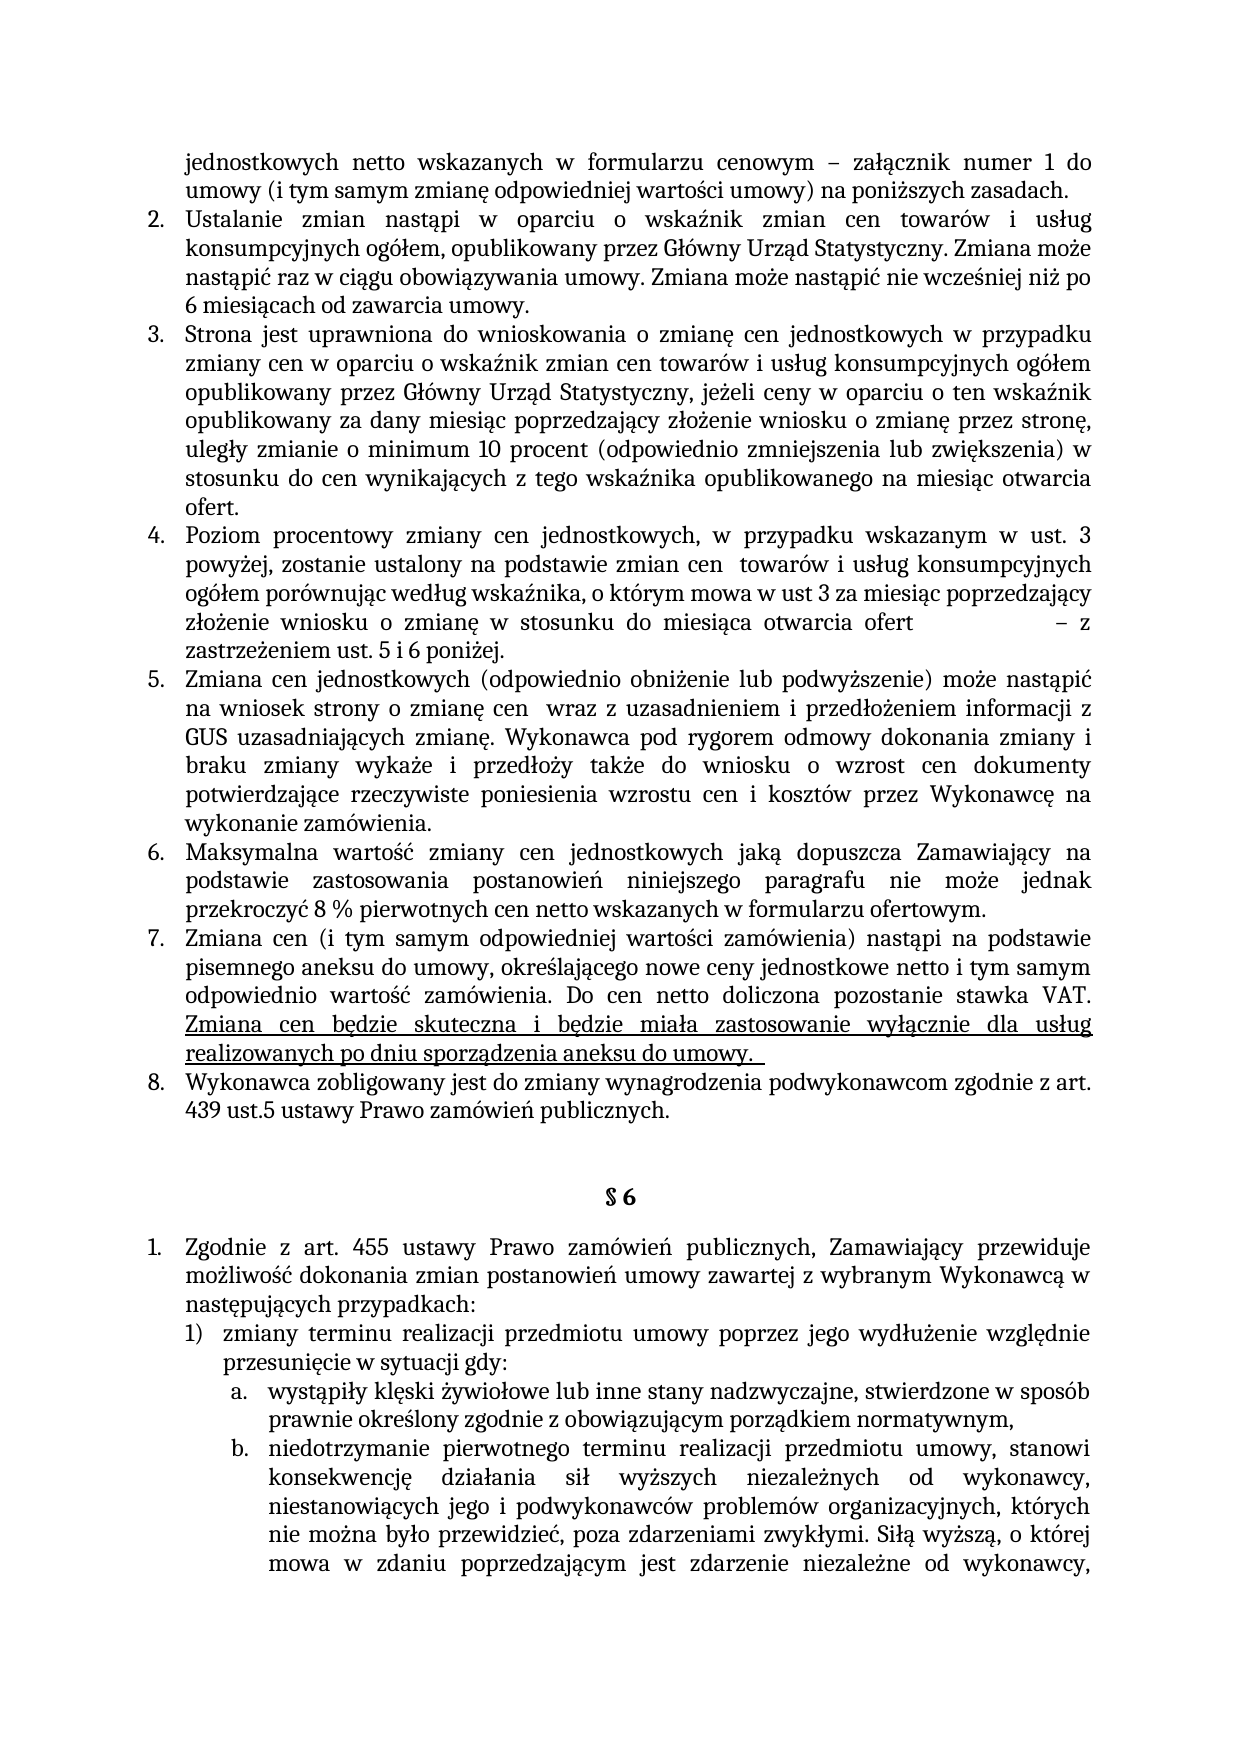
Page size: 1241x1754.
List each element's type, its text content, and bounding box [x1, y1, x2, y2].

list Strona jest uprawniona do wnioskowania o zmianę cen jednostkowych w przypadku zmiany cen w oparciu o wskaźnik zmian cen towarów i usług konsumpcyjnych ogółem opublikowany przez Główny Urząd Statystyczny, jeżeli ceny w oparciu o ten wskaźnik opublikowany za dany miesiąc poprzedzający złożenie wniosku o zmianę przez stronę, uległy zmianie o minimum 10 procent (odpowiednio zmniejszenia lub zwiększenia) w stosunku do cen wynikających z tego wskaźnika opublikowanego na miesiąc otwarcia ofert. [148, 320, 1093, 521]
list wystąpiły klęski żywiołowe lub inne stany nadzwyczajne, stwierdzone w sposób prawnie określony zgodnie z obowiązującym porządkiem normatywnym, [231, 1377, 1091, 1434]
list Wykonawca zobligowany jest do zmiany wynagrodzenia podwykonawcom zgodnie z art. 439 ust.5 ustawy Prawo zamówień publicznych. [148, 1068, 1093, 1125]
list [231, 1434, 1091, 1578]
list Zmiana cen jednostkowych (odpowiednio obniżenie lub podwyższenie) może nastąpić na wniosek strony o zmianę cen wraz z uzasadnieniem i przedłożeniem informacji z GUS uzasadniających zmianę. Wykonawca pod rygorem odmowy dokonania zmiany i braku zmiany wykaże i przedłoży także do wniosku o wzrost cen dokumenty potwierdzające rzeczywiste poniesienia wzrostu cen i kosztów przez Wykonawcę na wykonanie zamówienia. [148, 665, 1093, 838]
list Zgodnie z art. 455 ustawy Prawo zamówień publicznych, Zamawiający przewiduje możliwość dokonania zmian postanowień umowy zawartej z wybranym Wykonawcą w następujących przypadkach: [148, 1232, 1091, 1319]
text § 6 [147, 1183, 1093, 1212]
list Ustalanie zmian nastąpi w oparciu o wskaźnik zmian cen towarów i usług konsumpcyjnych ogółem, opublikowany przez Główny Urząd Statystyczny. Zmiana może nastąpić raz w ciągu obowiązywania umowy. Zmiana może nastąpić nie wcześniej niż po 6 miesiącach od zawarcia umowy. [148, 205, 1093, 320]
list Poziom procentowy zmiany cen jednostkowych, w przypadku wskazanym w ust. 3 powyżej, zostanie ustalony na podstawie zmian cen towarów i usług konsumpcyjnych ogółem porównując według wskaźnika, o którym mowa w ust 3 za miesiąc poprzedzający złożenie wniosku o zmianę w stosunku do miesiąca otwarcia ofert – z zastrzeżeniem ust. 5 i 6 poniżej. [148, 521, 1093, 665]
list Zmiana cen (i tym samym odpowiedniej wartości zamówienia) nastąpi na podstawie pisemnego aneksu do umowy, określającego nowe ceny jednostkowe netto i tym samym odpowiednio wartość zamówienia. Do cen netto doliczona pozostanie stawka VAT. Zmiana cen będzie skuteczna i będzie miała zastosowanie wyłącznie dla usług realizowanych po dniu sporządzenia aneksu do umowy. [148, 924, 1093, 1068]
list Maksymalna wartość zmiany cen jednostkowych jaką dopuszcza Zamawiający na podstawie zastosowania postanowień niniejszego paragrafu nie może jednak przekroczyć 8 % pierwotnych cen netto wskazanych w formularzu ofertowym. [148, 838, 1093, 924]
list zmiany terminu realizacji przedmiotu umowy poprzez jego wydłużenie względnie przesunięcie w sytuacji gdy: [185, 1319, 1091, 1377]
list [148, 148, 1093, 205]
